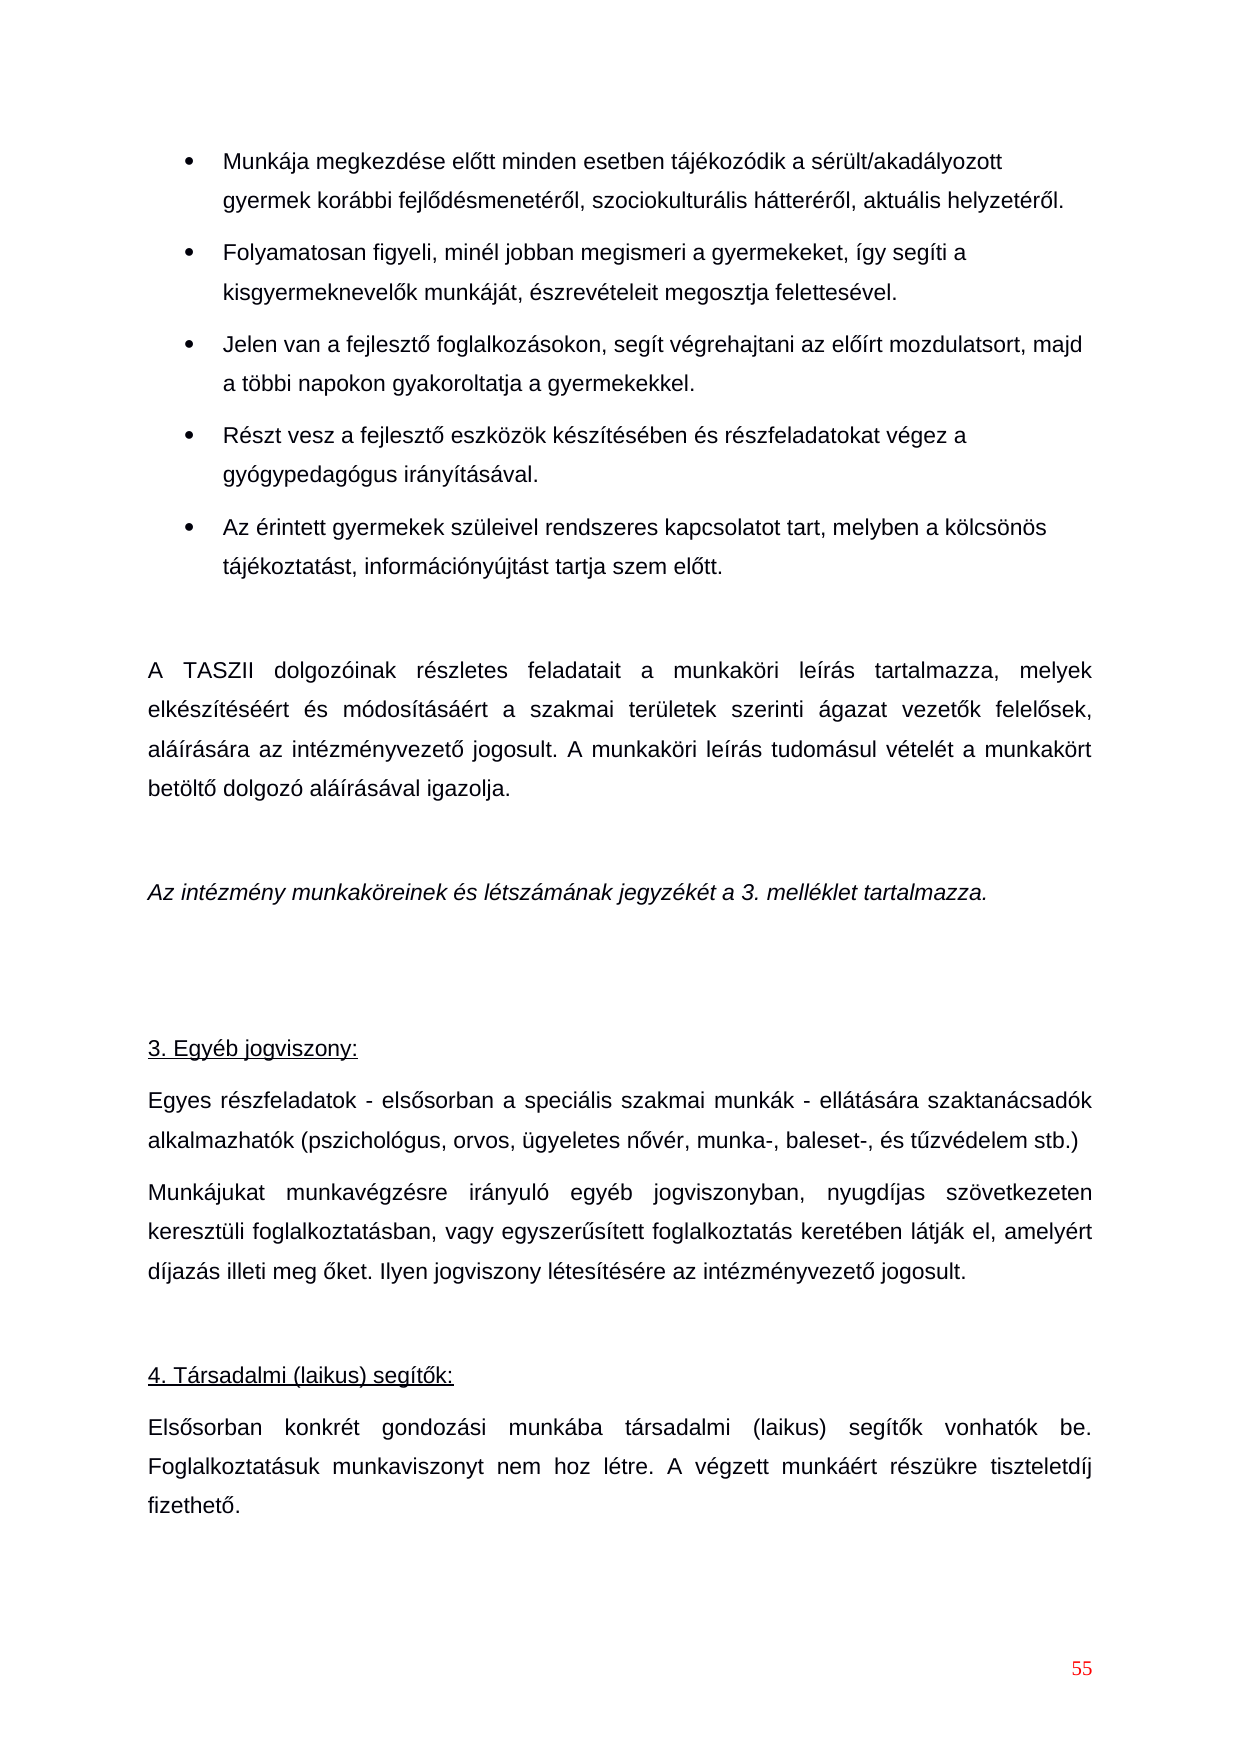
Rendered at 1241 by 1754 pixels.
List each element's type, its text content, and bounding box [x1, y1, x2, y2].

text 4. Társadalmi (laikus) segítők: [148, 1362, 1093, 1388]
text Egyes részfeladatok - elsősorban a speciális szakmai munkák - ellátására szaktanácsadók alkalmazhatók (pszichológus, orvos, ügyeletes nővér, munka-, baleset-, és tűzvédelem stb.) [148, 1087, 1093, 1153]
list Részt vesz a fejlesztő eszközök készítésében és részfeladatokat végez a gyógypedagógus irányításával. [185, 422, 1093, 488]
text 3. Egyéb jogviszony: [148, 1035, 1093, 1062]
text Elsősorban konkrét gondozási munkába társadalmi (laikus) segítők vonhatók be. Foglalkoztatásuk munkaviszonyt nem hoz létre. A végzett munkáért részükre tiszteletdíj fizethető. [148, 1413, 1093, 1519]
list Az érintett gyermekek szüleivel rendszeres kapcsolatot tart, melyben a kölcsönös tájékoztatást, információnyújtást tartja szem előtt. [185, 513, 1093, 579]
text A TASZII dolgozóinak részletes feladatait a munkaköri leírás tartalmazza, melyek elkészítéséért és módosításáért a szakmai területek szerinti ágazat vezetők felelősek, aláírására az intézményvezető jogosult. A munkaköri leírás tudomásul vételét a munkakört betöltő dolgozó aláírásával igazolja. [148, 657, 1093, 802]
list Jelen van a fejlesztő foglalkozásokon, segít végrehajtani az előírt mozdulatsort, majd a többi napokon gyakoroltatja a gyermekekkel. [185, 331, 1093, 396]
list Folyamatosan figyeli, minél jobban megismeri a gyermekeket, így segíti a kisgyermeknevelők munkáját, észrevételeit megosztja felettesével. [185, 239, 1093, 305]
list Munkája megkezdése előtt minden esetben tájékozódik a sérült/akadályozott gyermek korábbi fejlődésmenetéről, szociokulturális hátteréről, aktuális helyzetéről. [185, 148, 1093, 213]
text Munkájukat munkavégzésre irányuló egyéb jogviszonyban, nyugdíjas szövetkezeten keresztüli foglalkoztatásban, vagy egyszerűsített foglalkoztatás keretében látják el, amelyért díjazás illeti meg őket. Ilyen jogviszony létesítésére az intézményvezető jogosult. [148, 1179, 1093, 1284]
text Az intézmény munkaköreinek és létszámának jegyzékét a 3. melléklet tartalmazza. [148, 879, 1093, 906]
